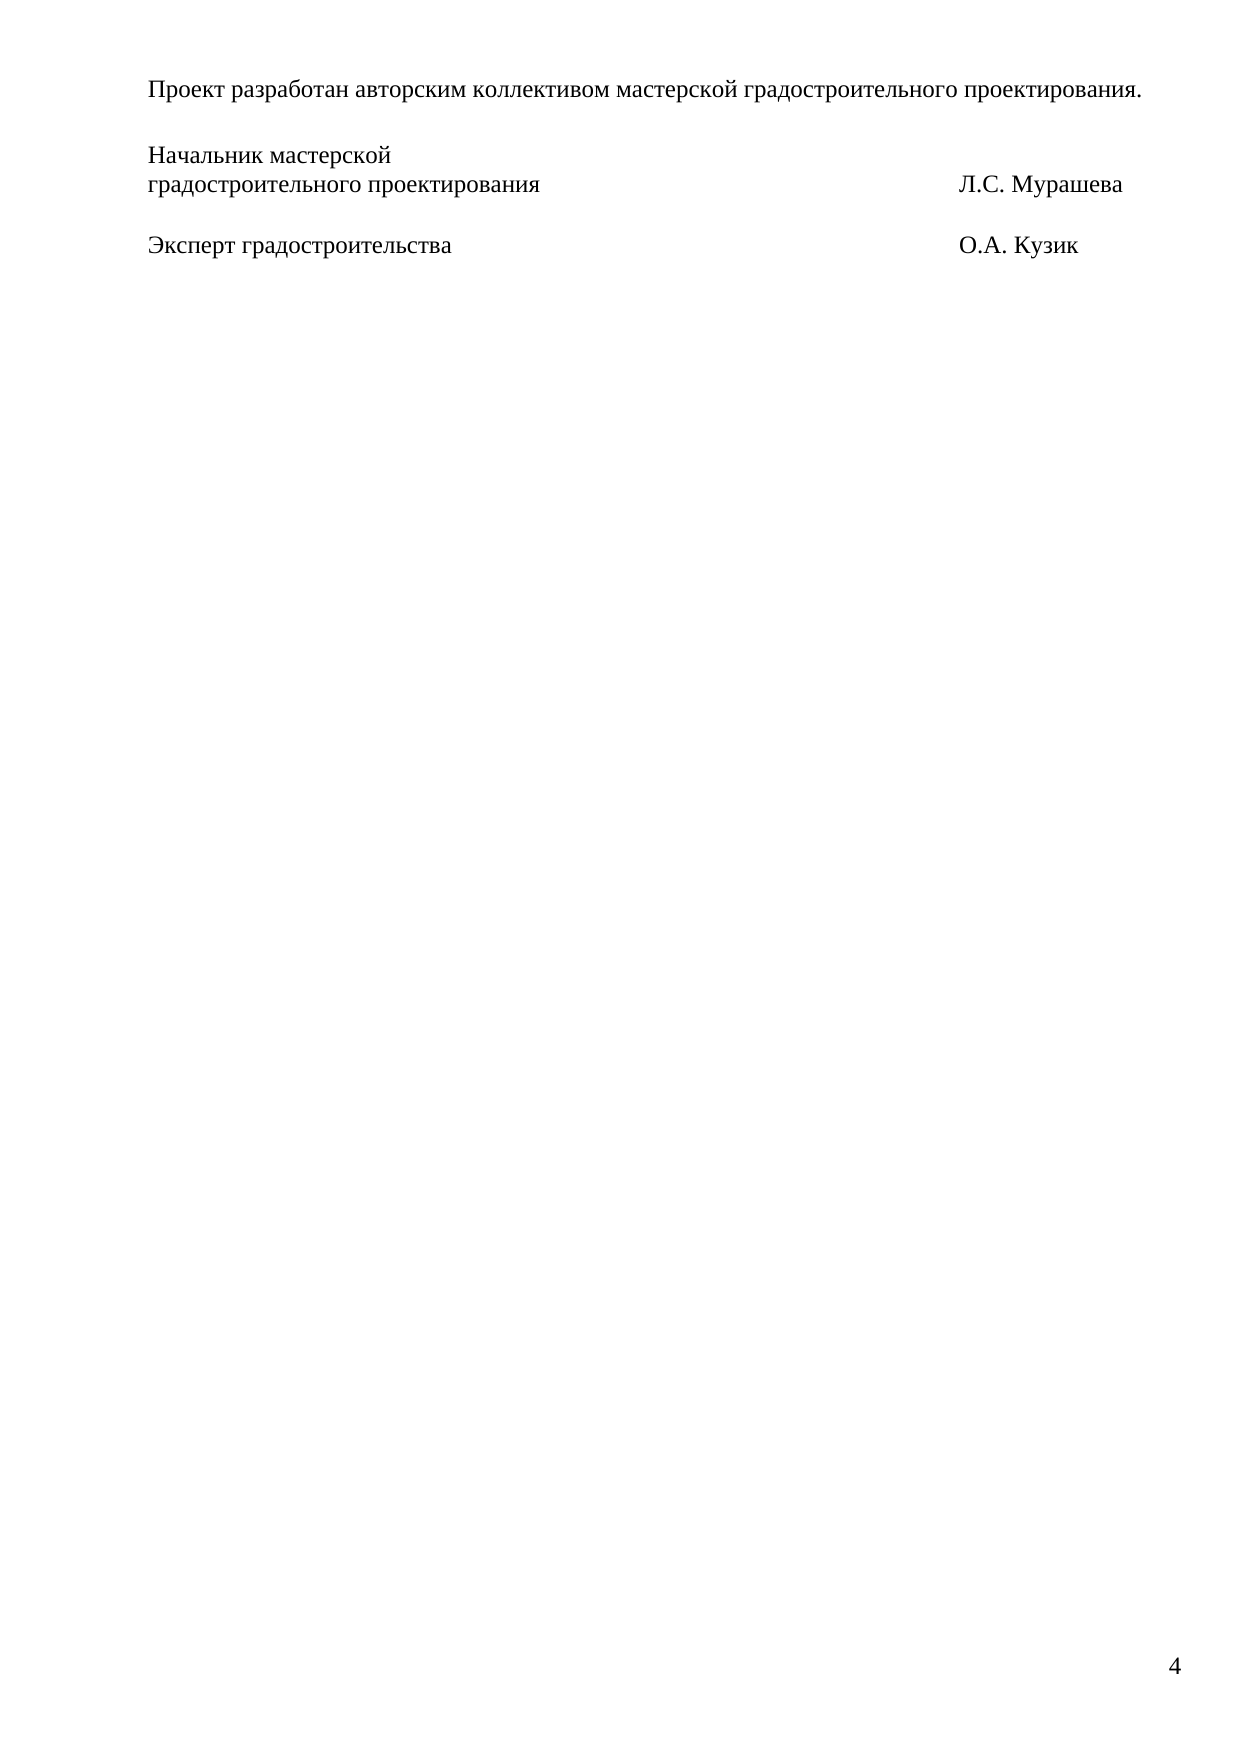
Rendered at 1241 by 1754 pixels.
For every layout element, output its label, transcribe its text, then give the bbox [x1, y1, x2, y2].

text градостроительного проектирования Л.С. Мурашева [148, 169, 1181, 197]
text Эксперт градостроительства О.А. Кузик [148, 230, 1181, 259]
text Проект разработан авторским коллективом мастерской градостроительного проектирования. [148, 74, 1181, 103]
text Начальник мастерской [148, 140, 1181, 169]
